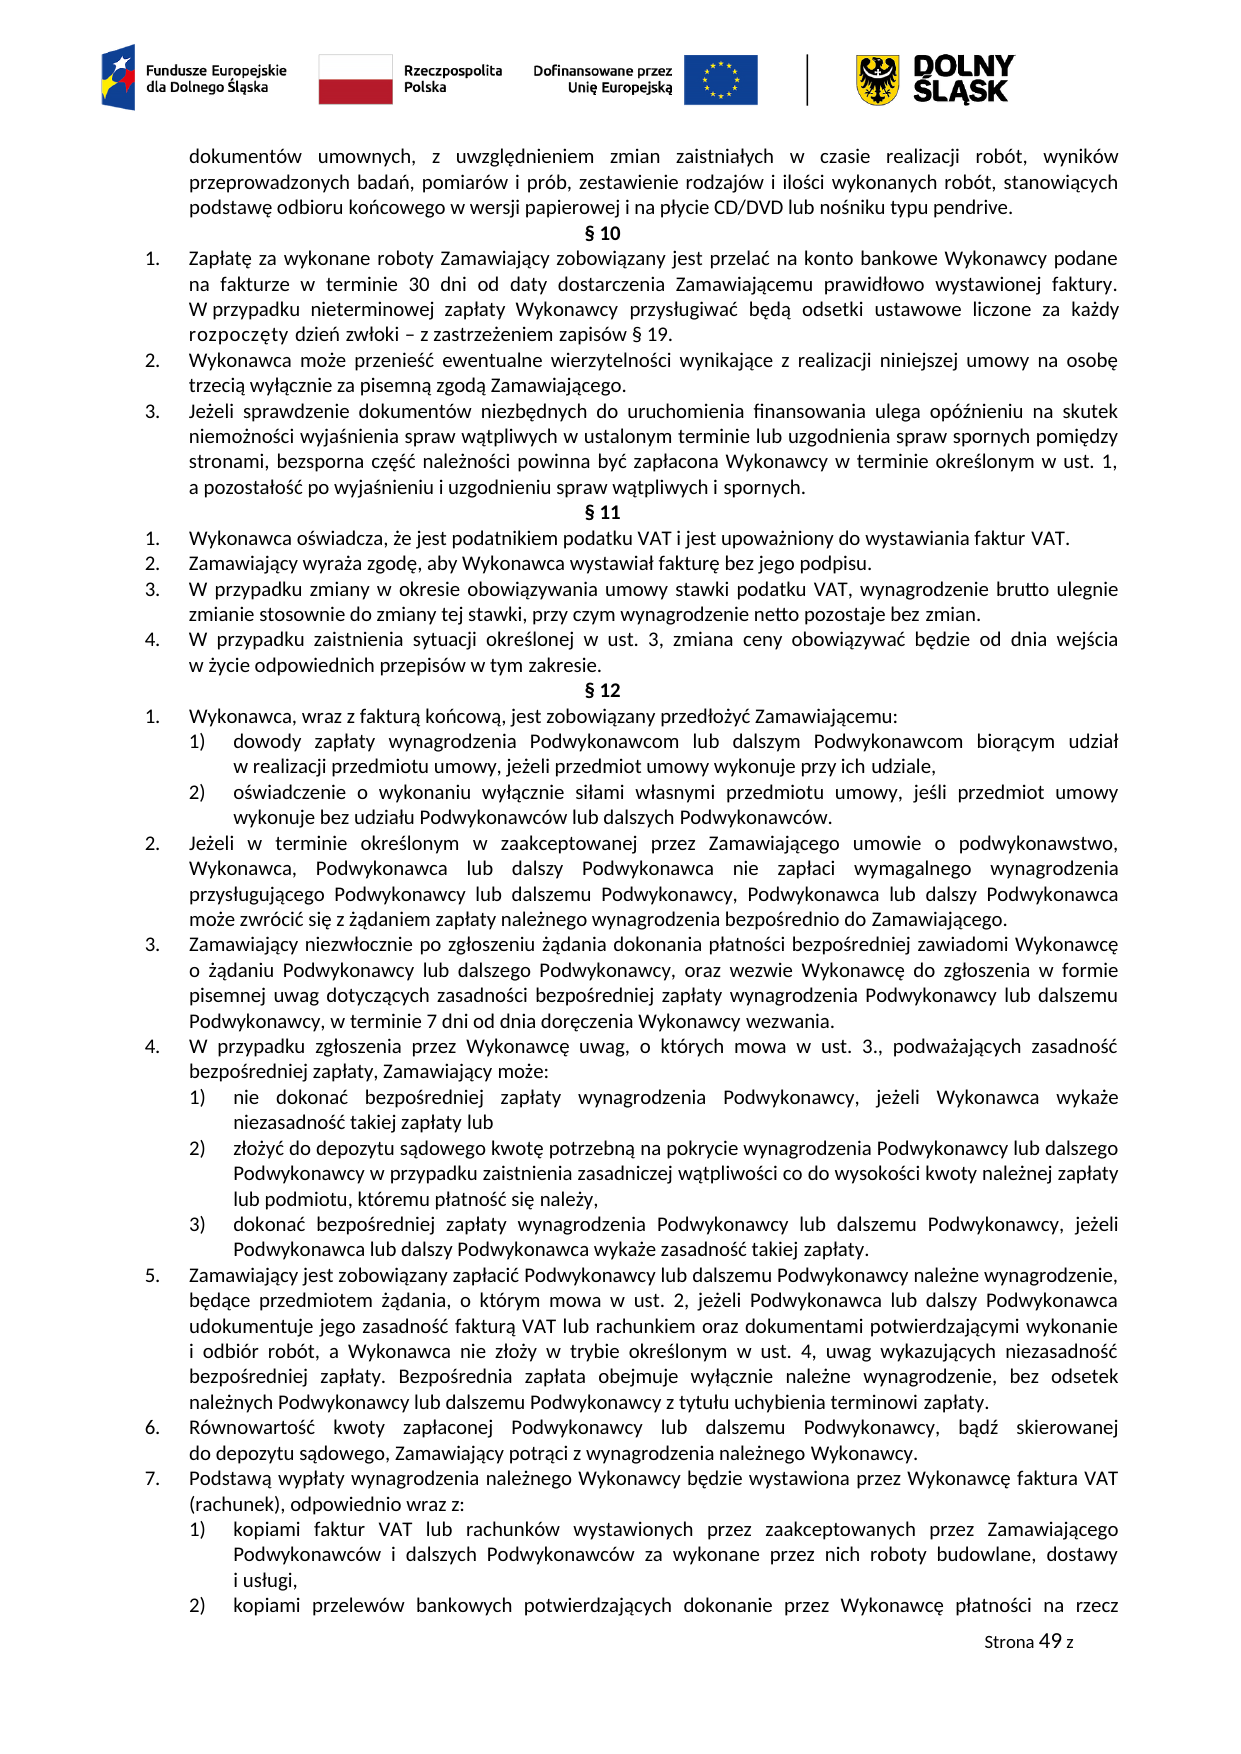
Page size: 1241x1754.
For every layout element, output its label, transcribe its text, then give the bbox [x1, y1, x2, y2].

list Wykonawca, wraz z fakturą końcową, jest zobowiązany przedłożyć Zamawiającemu: [144, 703, 1120, 728]
picture [85, 28, 1031, 127]
list nie dokonać bezpośredniej zapłaty wynagrodzenia Podwykonawcy, jeżeli Wykonawca wykaże niezasadność takiej zapłaty lub [189, 1084, 1120, 1135]
text § 11 [85, 499, 1119, 525]
list Jeżeli w terminie określonym w zaakceptowanej przez Zamawiającego umowie o podwykonawstwo, Wykonawca, Podwykonawca lub dalszy Podwykonawca nie zapłaci wymagalnego wynagrodzenia przysługującego Podwykonawcy lub dalszemu Podwykonawcy, Podwykonawca lub dalszy Podwykonawca może zwrócić się z żądaniem zapłaty należnego wynagrodzenia bezpośrednio do Zamawiającego. [144, 830, 1120, 932]
list W przypadku zaistnienia sytuacji określonej w ust. 3, zmiana ceny obowiązywać będzie od dnia wejścia w życie odpowiednich przepisów w tym zakresie. [144, 627, 1120, 677]
list W przypadku zmiany w okresie obowiązywania umowy stawki podatku VAT, wynagrodzenie brutto ulegnie zmianie stosownie do zmiany tej stawki, przy czym wynagrodzenie netto pozostaje bez zmian. [144, 576, 1120, 627]
subtitle § 12 [85, 677, 1119, 703]
list Wykonawca oświadcza, że jest podatnikiem podatku VAT i jest upoważniony do wystawiania faktur VAT. [144, 525, 1120, 550]
list Równowartość kwoty zapłaconej Podwykonawcy lub dalszemu Podwykonawcy, bądź skierowanej do depozytu sądowego, Zamawiający potrąci z wynagrodzenia należnego Wykonawcy. [144, 1414, 1120, 1465]
list Jeżeli sprawdzenie dokumentów niezbędnych do uruchomienia finansowania ulega opóźnieniu na skutek niemożności wyjaśnienia spraw wątpliwych w ustalonym terminie lub uzgodnienia spraw spornych pomiędzy stronami, bezsporna część należności powinna być zapłacona Wykonawcy w terminie określonym w ust. 1, a pozostałość po wyjaśnieniu i uzgodnieniu spraw wątpliwych i spornych. [144, 398, 1120, 499]
list złożyć do depozytu sądowego kwotę potrzebną na pokrycie wynagrodzenia Podwykonawcy lub dalszego Podwykonawcy w przypadku zaistnienia zasadniczej wątpliwości co do wysokości kwoty należnej zapłaty lub podmiotu, któremu płatność się należy, [189, 1135, 1120, 1211]
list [144, 144, 1120, 220]
list dokonać bezpośredniej zapłaty wynagrodzenia Podwykonawcy lub dalszemu Podwykonawcy, jeżeli Podwykonawca lub dalszy Podwykonawca wykaże zasadność takiej zapłaty. [189, 1211, 1120, 1262]
list Zamawiający jest zobowiązany zapłacić Podwykonawcy lub dalszemu Podwykonawcy należne wynagrodzenie, będące przedmiotem żądania, o którym mowa w ust. 2, jeżeli Podwykonawca lub dalszy Podwykonawca udokumentuje jego zasadność fakturą VAT lub rachunkiem oraz dokumentami potwierdzającymi wykonanie i odbiór robót, a Wykonawca nie złoży w trybie określonym w ust. 4, uwag wykazujących niezasadność bezpośredniej zapłaty. Bezpośrednia zapłata obejmuje wyłącznie należne wynagrodzenie, bez odsetek należnych Podwykonawcy lub dalszemu Podwykonawcy z tytułu uchybienia terminowi zapłaty. [144, 1262, 1120, 1414]
list W przypadku zgłoszenia przez Wykonawcę uwag, o których mowa w ust. 3., podważających zasadność bezpośredniej zapłaty, Zamawiający może: [144, 1033, 1120, 1084]
list Wykonawca może przenieść ewentualne wierzytelności wynikające z realizacji niniejszej umowy na osobę trzecią wyłącznie za pisemną zgodą Zamawiającego. [144, 347, 1120, 398]
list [189, 1592, 1120, 1618]
list kopiami faktur VAT lub rachunków wystawionych przez zaakceptowanych przez Zamawiającego Podwykonawców i dalszych Podwykonawców za wykonane przez nich roboty budowlane, dostawy i usługi, [189, 1516, 1120, 1592]
list Zamawiający wyraża zgodę, aby Wykonawca wystawiał fakturę bez jego podpisu. [144, 550, 1120, 576]
list oświadczenie o wykonaniu wyłącznie siłami własnymi przedmiotu umowy, jeśli przedmiot umowy wykonuje bez udziału Podwykonawców lub dalszych Podwykonawców. [189, 779, 1120, 830]
list Zamawiający niezwłocznie po zgłoszeniu żądania dokonania płatności bezpośredniej zawiadomi Wykonawcę o żądaniu Podwykonawcy lub dalszego Podwykonawcy, oraz wezwie Wykonawcę do zgłoszenia w formie pisemnej uwag dotyczących zasadności bezpośredniej zapłaty wynagrodzenia Podwykonawcy lub dalszemu Podwykonawcy, w terminie 7 dni od dnia doręczenia Wykonawcy wezwania. [144, 932, 1120, 1033]
list Podstawą wypłaty wynagrodzenia należnego Wykonawcy będzie wystawiona przez Wykonawcę faktura VAT (rachunek), odpowiednio wraz z: [144, 1465, 1120, 1516]
list dowody zapłaty wynagrodzenia Podwykonawcom lub dalszym Podwykonawcom biorącym udział w realizacji przedmiotu umowy, jeżeli przedmiot umowy wykonuje przy ich udziale, [189, 728, 1120, 779]
list Zapłatę za wykonane roboty Zamawiający zobowiązany jest przelać na konto bankowe Wykonawcy podane na fakturze w terminie 30 dni od daty dostarczenia Zamawiającemu prawidłowo wystawionej faktury. W przypadku nieterminowej zapłaty Wykonawcy przysługiwać będą odsetki ustawowe liczone za każdy rozpoczęty dzień zwłoki – z zastrzeżeniem zapisów § 19. [144, 245, 1120, 347]
subtitle § 10 [85, 220, 1119, 245]
